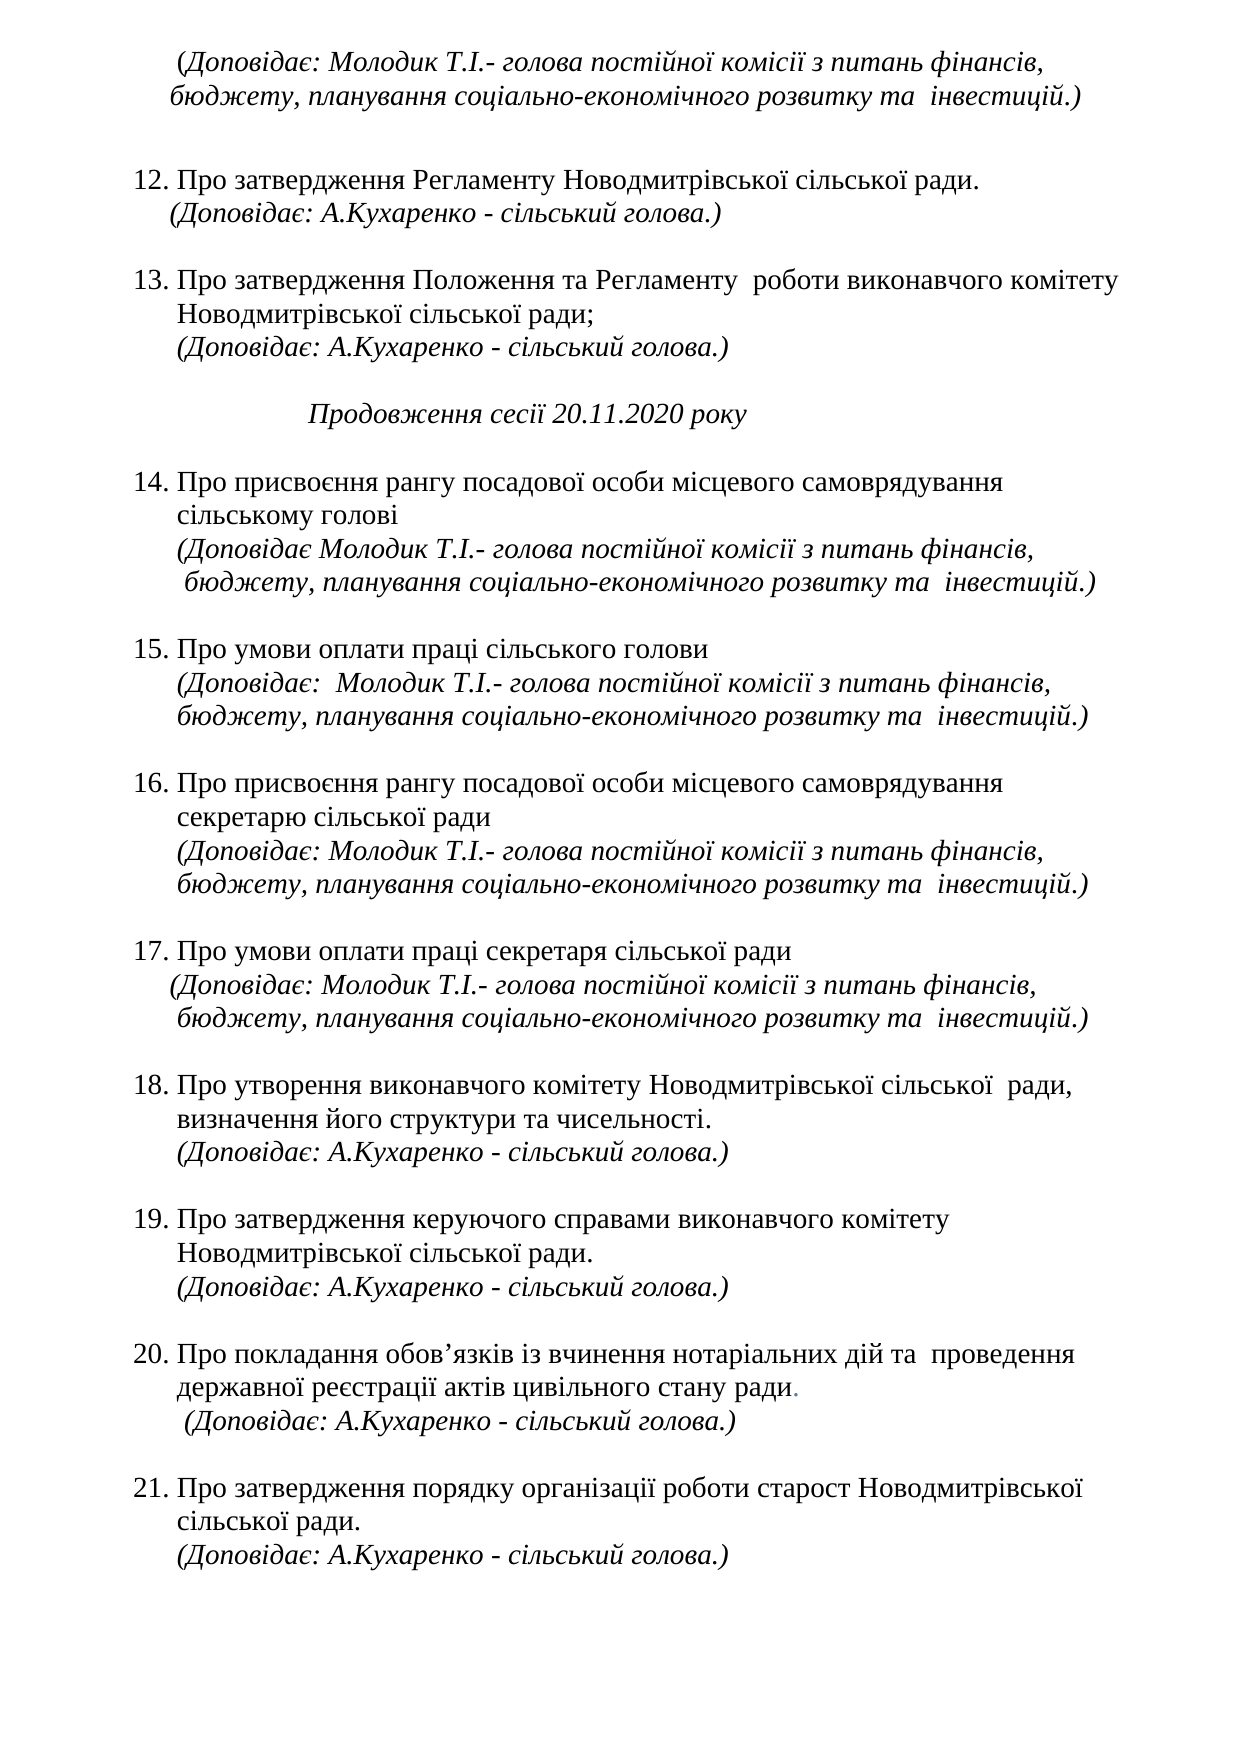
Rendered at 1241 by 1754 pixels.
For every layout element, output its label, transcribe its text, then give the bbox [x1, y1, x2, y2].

text (Доповідає Молодик Т.І.- голова постійної комісії з питань фінансів, [133, 531, 1137, 564]
text 12. Про затвердження Регламенту Новодмитрівської сільської ради. [133, 162, 1137, 195]
text державної реєстрації актів цивільного стану ради. [133, 1369, 1137, 1403]
text 17. Про умови оплати праці секретаря сільської ради [133, 933, 1137, 967]
text 21. Про затвердження порядку організації роботи старост Новодмитрівської [133, 1470, 1137, 1503]
text (Доповідає: Молодик Т.І.- голова постійної комісії з питань фінансів, [133, 967, 1137, 1000]
text секретарю сільської ради [133, 799, 1137, 833]
text 18. Про утворення виконавчого комітету Новодмитрівської сільської ради, [133, 1067, 1137, 1101]
text Новодмитрівської сільської ради. [133, 1235, 1137, 1269]
text 16. Про присвоєння рангу посадової особи місцевого самоврядування [133, 766, 1137, 799]
text визначення його структури та чисельності. [133, 1101, 1137, 1134]
text (Доповідає: А.Кухаренко - сільський голова.) [133, 1269, 1137, 1302]
text 14. Про присвоєння рангу посадової особи місцевого самоврядування [133, 464, 1137, 497]
text 19. Про затвердження керуючого справами виконавчого комітету [133, 1202, 1137, 1235]
text сільської ради. [133, 1503, 1137, 1537]
text (Доповідає: Молодик Т.І.- голова постійної комісії з питань фінансів, [133, 833, 1137, 866]
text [133, 1403, 1137, 1436]
text бюджету, планування соціально-економічного розвитку та інвестицій.) [133, 698, 1137, 732]
text (Доповідає: А.Кухаренко - сільський голова.) [133, 195, 1137, 229]
text (Доповідає: А.Кухаренко - сільський голова.) [133, 329, 1137, 363]
text бюджету, планування соціально-економічного розвитку та інвестицій.) [133, 1000, 1137, 1034]
text (Доповідає: Молодик Т.І.- голова постійної комісії з питань фінансів, [133, 665, 1137, 698]
text бюджету, планування соціально-економічного розвитку та інвестицій.) [133, 78, 1137, 111]
text бюджету, планування соціально-економічного розвитку та інвестицій.) [133, 866, 1137, 900]
text Новодмитрівської сільської ради; [133, 296, 1137, 329]
text 15. Про умови оплати праці сільського голови [133, 631, 1137, 665]
text сільському голові [133, 497, 1137, 531]
text Продовження сесії 20.11.2020 року [133, 397, 1137, 430]
text (Доповідає: Молодик Т.І.- голова постійної комісії з питань фінансів, [133, 44, 1137, 78]
text (Доповідає: А.Кухаренко - сільський голова.) [133, 1134, 1137, 1168]
text 13. Про затвердження Положення та Регламенту роботи виконавчого комітету [133, 262, 1137, 296]
text 20. Про покладання обов’язків із вчинення нотаріальних дій та проведення [133, 1336, 1137, 1369]
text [133, 1537, 1137, 1571]
text бюджету, планування соціально-економічного розвитку та інвестицій.) [133, 564, 1137, 598]
